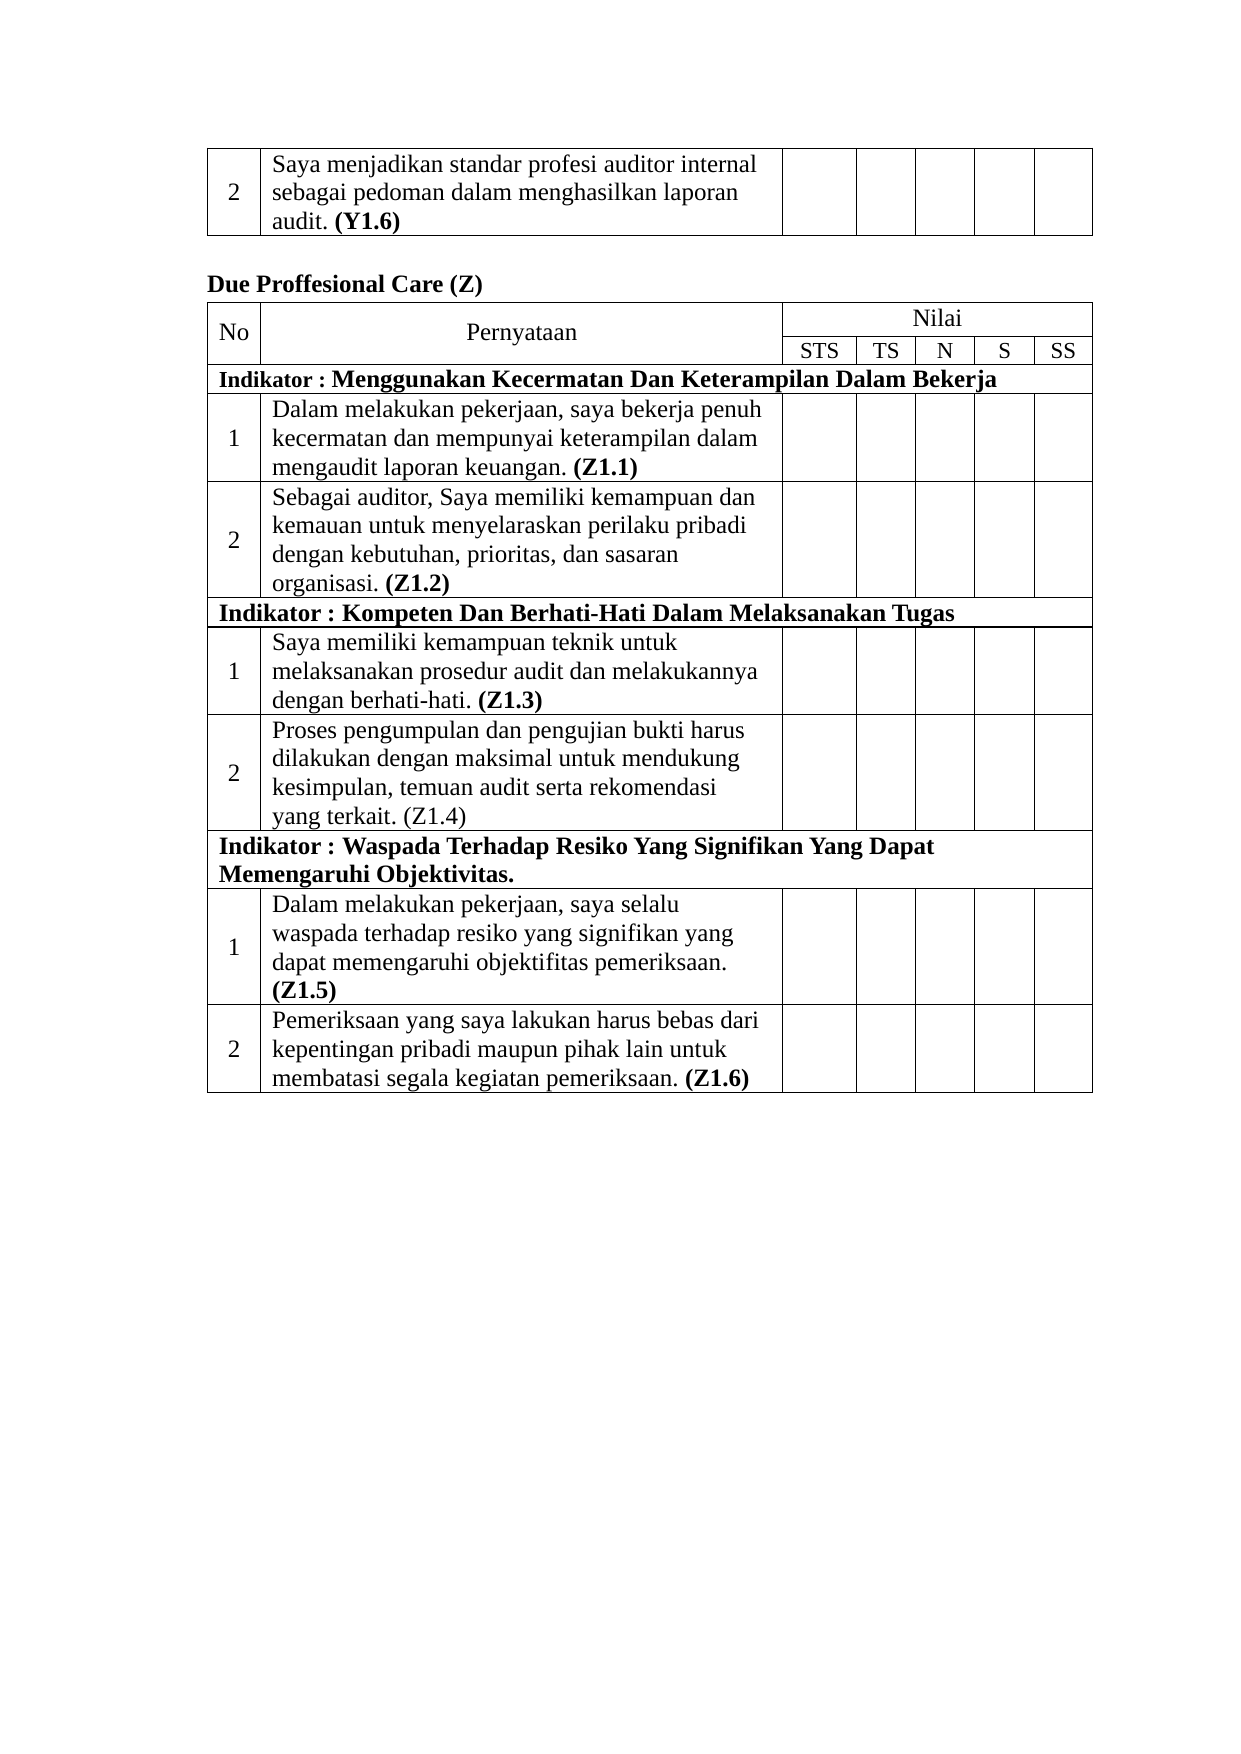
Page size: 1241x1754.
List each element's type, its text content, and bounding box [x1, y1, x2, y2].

table_cell Indikator : Waspada Terhadap Resiko Yang Signifikan Yang Dapat Memengaruhi Objektivitas. [208, 831, 1092, 888]
table_cell [1035, 889, 1092, 1004]
table_cell [857, 149, 915, 235]
table_cell TS [857, 337, 915, 363]
table_cell [857, 715, 915, 830]
table_cell Saya menjadikan standar profesi auditor internal sebagai pedoman dalam menghasilkan laporan audit. (Y1.6) [261, 149, 782, 235]
table_cell [783, 628, 856, 714]
table_cell [783, 482, 856, 597]
table_header Pernyataan [261, 303, 782, 363]
table_cell [783, 149, 856, 235]
table_cell [975, 394, 1034, 481]
table_cell S [975, 337, 1034, 363]
table_cell STS [783, 337, 856, 363]
table_cell [783, 715, 856, 830]
table_cell [916, 482, 974, 597]
table_cell [1035, 482, 1092, 597]
table_cell [857, 628, 915, 714]
table_cell [916, 628, 974, 714]
table_cell Pemeriksaan yang saya lakukan harus bebas dari kepentingan pribadi maupun pihak lain untuk membatasi segala kegiatan pemeriksaan. (Z1.6) [261, 1005, 782, 1092]
table_cell [975, 149, 1034, 235]
table_cell [1035, 715, 1092, 830]
table_cell N [916, 337, 974, 363]
table_cell Indikator : Menggunakan Kecermatan Dan Keterampilan Dalam Bekerja [208, 365, 1092, 393]
table_cell [975, 889, 1034, 1004]
table_cell [857, 482, 915, 597]
table_cell [1035, 628, 1092, 714]
table_cell Dalam melakukan pekerjaan, saya selalu waspada terhadap resiko yang signifikan yang dapat memengaruhi objektifitas pemeriksaan. (Z1.5) [261, 889, 782, 1004]
table_cell [857, 1005, 915, 1092]
table_cell [1035, 149, 1092, 235]
table_cell [916, 394, 974, 481]
table_cell Indikator : Kompeten Dan Berhati-Hati Dalam Melaksanakan Tugas [208, 598, 1092, 626]
table_cell 1 [208, 889, 260, 1004]
table_cell [975, 628, 1034, 714]
table_cell 1 [208, 394, 260, 481]
table_cell 1 [208, 628, 260, 714]
table_cell SS [1035, 337, 1092, 363]
table_cell [916, 889, 974, 1004]
table_cell Dalam melakukan pekerjaan, saya bekerja penuh kecermatan dan mempunyai keterampilan dalam mengaudit laporan keuangan. (Z1.1) [261, 394, 782, 481]
table_header No [208, 303, 260, 363]
table_cell Proses pengumpulan dan pengujian bukti harus dilakukan dengan maksimal untuk mendukung kesimpulan, temuan audit serta rekomendasi yang terkait. (Z1.4) [261, 715, 782, 830]
table_cell 2 [208, 482, 260, 597]
table_cell [783, 889, 856, 1004]
table_cell Saya memiliki kemampuan teknik untuk melaksanakan prosedur audit dan melakukannya dengan berhati-hati. (Z1.3) [261, 628, 782, 714]
table_cell Sebagai auditor, Saya memiliki kemampuan dan kemauan untuk menyelaraskan perilaku pribadi dengan kebutuhan, prioritas, dan sasaran organisasi. (Z1.2) [261, 482, 782, 597]
table_cell [857, 889, 915, 1004]
table_cell 2 [208, 149, 260, 235]
table_cell [916, 715, 974, 830]
table_cell [857, 394, 915, 481]
table_cell [783, 394, 856, 481]
table_cell [916, 149, 974, 235]
text Due Proffesional Care (Z) [207, 269, 1092, 298]
table_cell 2 [208, 715, 260, 830]
table_cell [783, 1005, 856, 1092]
table_cell [975, 1005, 1034, 1092]
table_cell [975, 715, 1034, 830]
table_cell [916, 1005, 974, 1092]
table_cell [1035, 394, 1092, 481]
table_cell 2 [208, 1005, 260, 1092]
table_cell [975, 482, 1034, 597]
table_cell [1035, 1005, 1092, 1092]
table_header Nilai [783, 303, 1092, 336]
